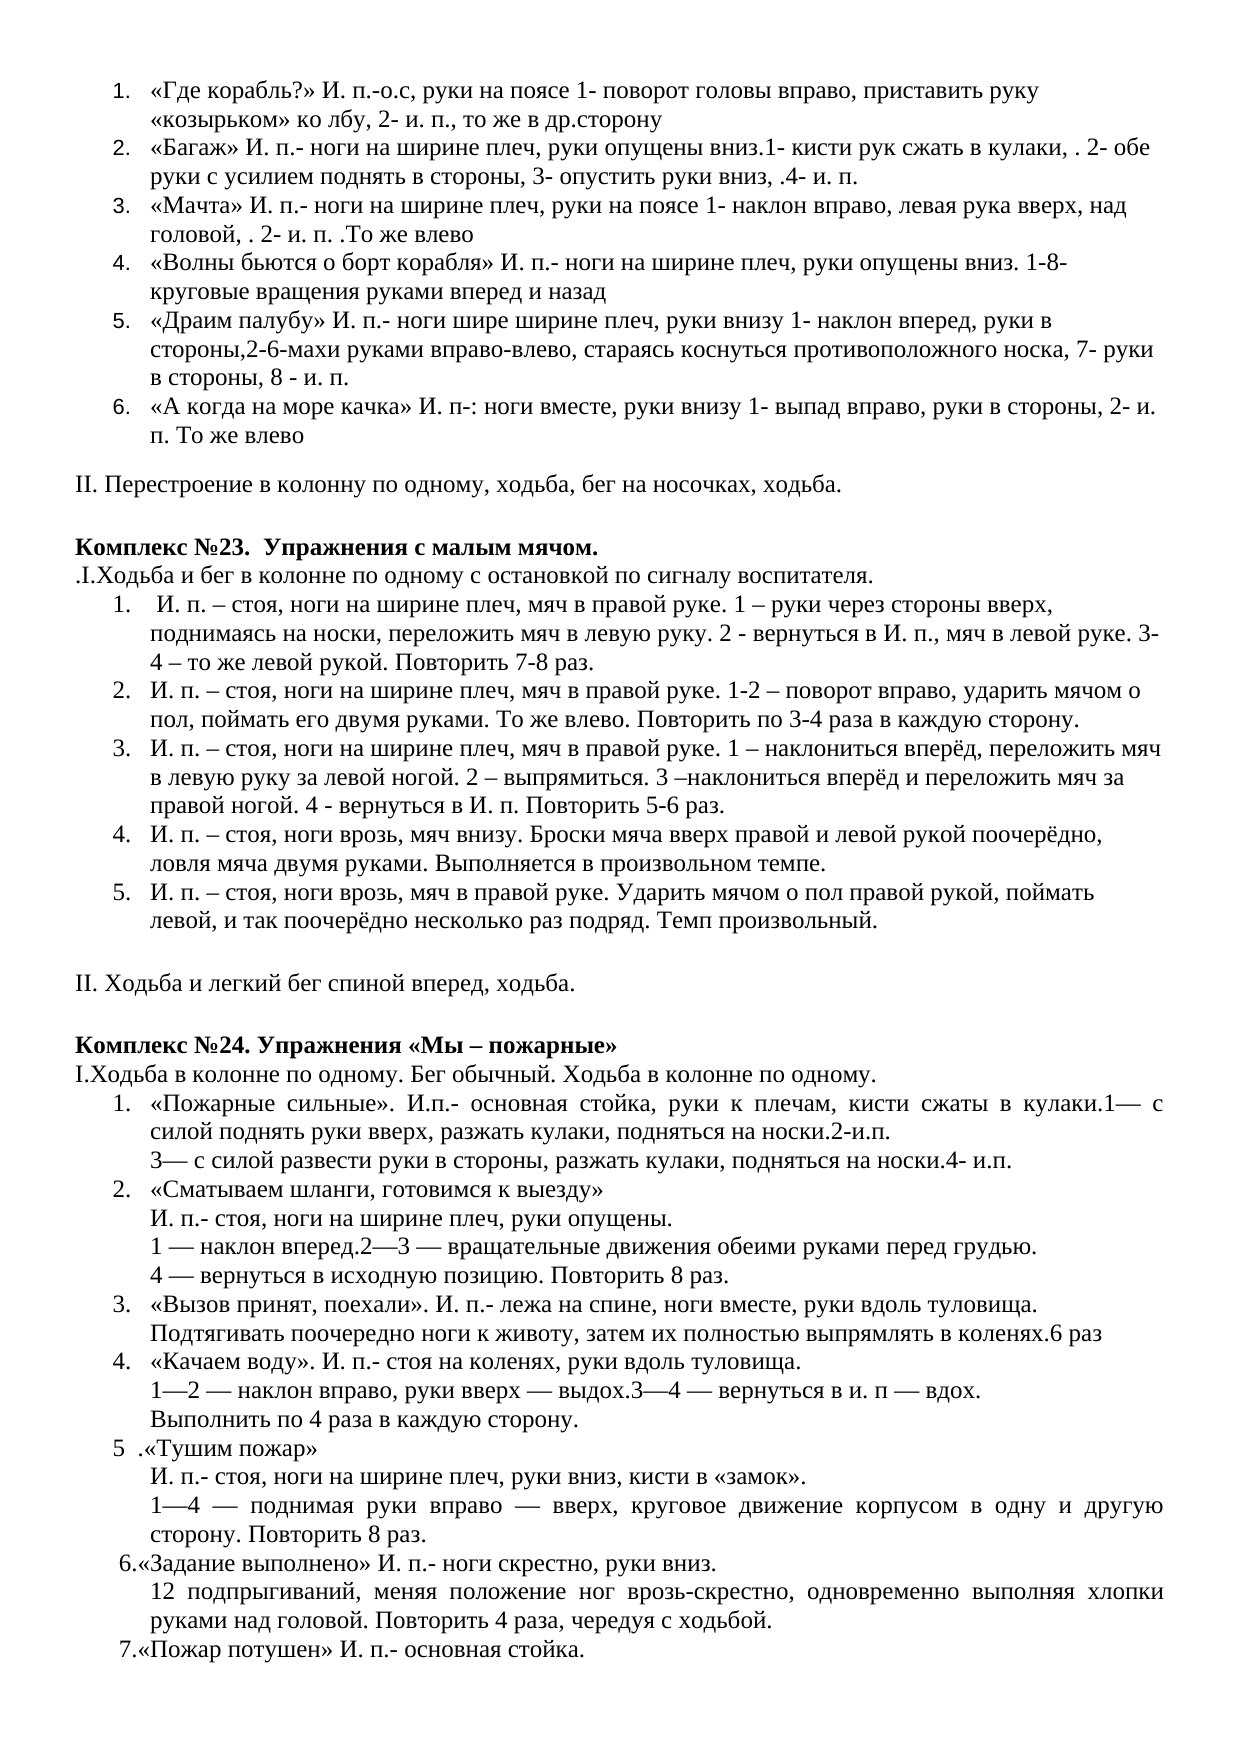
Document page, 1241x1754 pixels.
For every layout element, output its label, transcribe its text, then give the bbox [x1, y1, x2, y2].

list 3— с силой развести руки в стороны, разжать кулаки, подняться на носки.4- и.п. [150, 1145, 1165, 1174]
list «Где корабль?» И. п.-о.с, руки на поясе 1- поворот головы вправо, приставить руку «козырьком» ко лбу, 2- и. п., то же в др.сторону [112, 75, 1165, 132]
list «Драим палубу» И. п.- ноги шире ширине плеч, руки внизу 1- наклон вперед, руки в стороны,2-6-махи руками вправо-влево, стараясь коснуться противоположного носка, 7- руки в стороны, 8 - и. п. [112, 305, 1165, 391]
text 7.«Пожар потушен» И. п.- основная стойка. [75, 1634, 1165, 1663]
list И. п. – стоя, ноги на ширине плеч, мяч в правой руке. 1-2 – поворот вправо, ударить мячом о пол, поймать его двумя руками. То же влево. Повторить по 3-4 раза в каждую сторону. [112, 676, 1165, 733]
list «Волны бьются о борт корабля» И. п.- ноги на ширине плеч, руки опущены вниз. 1-8- круговые вращения руками вперед и назад [112, 247, 1165, 305]
list «Качаем воду». И. п.- стоя на коленях, руки вдоль туловища. [112, 1346, 1165, 1375]
list 12 подпрыгиваний, меняя положение ног врозь-скрестно, одновременно выполняя хлопки руками над головой. Повторить 4 раза, чередуя с ходьбой. [150, 1576, 1165, 1634]
list Выполнить по 4 раза в каждую сторону. [150, 1404, 1165, 1433]
list И. п.- стоя, ноги на ширине плеч, руки опущены. [150, 1203, 1165, 1231]
list 1 — наклон вперед.2—3 — вращательные движения обеими руками перед грудью. [150, 1231, 1165, 1260]
list 1—4 — поднимая руки вправо — вверх, круговое движение корпусом в одну и другую сторону. Повторить 8 раз. [150, 1490, 1165, 1548]
list «Багаж» И. п.- ноги на ширине плеч, руки опущены вниз.1- кисти рук сжать в кулаки, . 2- обе руки с усилием поднять в стороны, 3- опустить руки вниз, .4- и. п. [112, 132, 1165, 190]
list И. п. – стоя, ноги на ширине плеч, мяч в правой руке. 1 – руки через стороны вверх, поднимаясь на носки, переложить мяч в левую руку. 2 - вернуться в И. п., мяч в левой руке. 3-4 – то же левой рукой. Повторить 7-8 раз. [112, 589, 1165, 676]
list «Пожарные сильные». И.п.- основная стойка, руки к плечам, кисти сжаты в кулаки.1— с силой поднять руки вверх, разжать кулаки, подняться на носки.2-и.п. [112, 1088, 1165, 1145]
list «Вызов принят, поехали». И. п.- лежа на спине, ноги вместе, руки вдоль туловища. Подтягивать поочередно ноги к животу, затем их полностью выпрямлять в коленях.6 раз [112, 1289, 1165, 1346]
list И. п. – стоя, ноги врозь, мяч в правой руке. Ударить мячом о пол правой рукой, поймать левой, и так поочерёдно несколько раз подряд. Темп произвольный. [112, 877, 1165, 934]
list И. п.- стоя, ноги на ширине плеч, руки вниз, кисти в «замок». [150, 1461, 1165, 1490]
text II. Перестроение в колонну по одному, ходьба, бег на носочках, ходьба. [75, 469, 1165, 498]
list «Мачта» И. п.- ноги на ширине плеч, руки на поясе 1- наклон вправо, левая рука вверх, над головой, . 2- и. п. .То же влево [112, 190, 1165, 247]
list 1—2 — наклон вправо, руки вверх — выдох.3—4 — вернуться в и. п — вдох. [150, 1375, 1165, 1404]
text II. Ходьба и легкий бег спиной вперед, ходьба. [75, 968, 1165, 997]
text 6.«Задание выполнено» И. п.- ноги скрестно, руки вниз. [75, 1548, 1165, 1576]
text .I.Ходьба и бег в колонне по одному с остановкой по сигналу воспитателя. [75, 561, 1165, 589]
list 4 — вернуться в исходную позицию. Повторить 8 раз. [150, 1260, 1165, 1289]
text 5 .«Тушим пожар» [75, 1433, 1165, 1461]
text Комплекс №24. Упражнения «Мы – пожарные» [75, 1030, 1165, 1059]
list «Сматываем шланги, готовимся к выезду» [112, 1174, 1165, 1203]
list И. п. – стоя, ноги врозь, мяч внизу. Броски мяча вверх правой и левой рукой поочерёдно, ловля мяча двумя руками. Выполняется в произвольном темпе. [112, 819, 1165, 877]
list «А когда на море качка» И. п-: ноги вместе, руки внизу 1- выпад вправо, руки в стороны, 2- и. п. То же влево [112, 391, 1165, 449]
text Комплекс №23. Упражнения с малым мячом. [75, 532, 1165, 561]
text I.Ходьба в колонне по одному. Бег обычный. Ходьба в колонне по одному. [75, 1059, 1165, 1088]
list И. п. – стоя, ноги на ширине плеч, мяч в правой руке. 1 – наклониться вперёд, переложить мяч в левую руку за левой ногой. 2 – выпрямиться. 3 –наклониться вперёд и переложить мяч за правой ногой. 4 - вернуться в И. п. Повторить 5-6 раз. [112, 733, 1165, 819]
